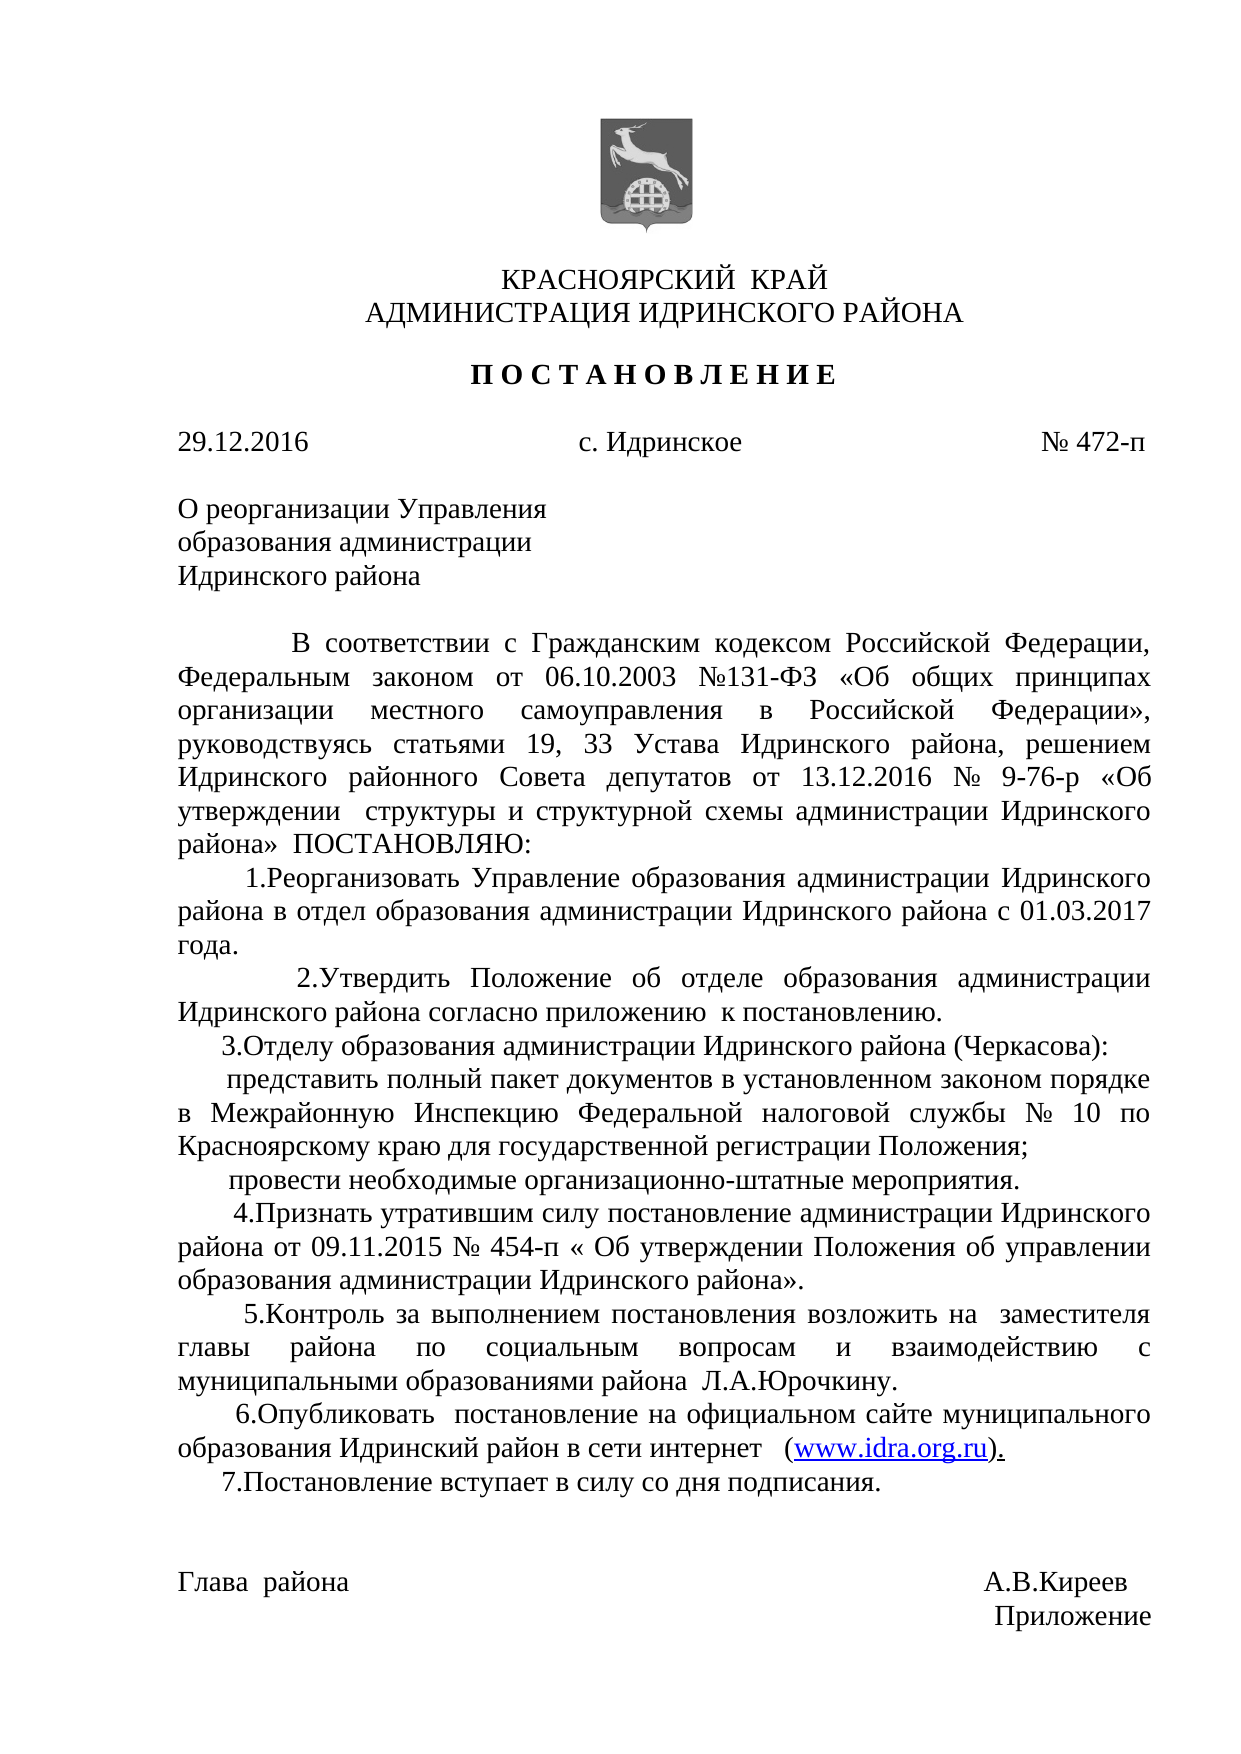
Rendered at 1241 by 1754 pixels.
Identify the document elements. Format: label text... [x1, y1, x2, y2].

text Идринского района [177, 558, 1152, 592]
text В соответствии с Гражданским кодексом Российской Федерации, Федеральным законом от 06.10.2003 №131-ФЗ «Об общих принципах организации местного самоуправления в Российской Федерации», руководствуясь статьями 19, 33 Устава Идринского района, решением Идринского районного Совета депутатов от 13.12.2016 № 9-76-р «Об утверждении структуры и структурной схемы администрации Идринского района» ПОСТАНОВЛЯЮ: [177, 625, 1152, 860]
text 3.Отделу образования администрации Идринского района (Черкасова): [177, 1028, 1152, 1061]
text образования администрации [177, 524, 1152, 558]
text Приложение [177, 1598, 1152, 1631]
text 2.Утвердить Положение об отделе образования администрации Идринского района согласно приложению к постановлению. [177, 961, 1152, 1028]
text провести необходимые организационно-штатные мероприятия. [177, 1162, 1152, 1195]
text 4.Признать утратившим силу постановление администрации Идринского района от 09.11.2015 № 454-п « Об утверждении Положения об управлении образования администрации Идринского района». [177, 1195, 1152, 1296]
text АДМИНИСТРАЦИЯ ИДРИНСКОГО РАЙОНА [177, 295, 1152, 329]
text 7.Постановление вступает в силу со дня подписания. [177, 1464, 1152, 1497]
text 5.Контроль за выполнением постановления возложить на заместителя главы района по социальным вопросам и взаимодействию с муниципальными образованиями района Л.А.Юрочкину. [177, 1296, 1152, 1397]
text 29.12.2016 с. Идринское № 472-п [177, 424, 1152, 457]
text 6.Опубликовать постановление на официальном сайте муниципального образования Идринский район в сети интернет (www.idra.org.ru). [177, 1397, 1152, 1464]
text представить полный пакет документов в установленном законом порядке в Межрайонную Инспекцию Федеральной налоговой службы № 10 по Красноярскому краю для государственной регистрации Положения; [177, 1061, 1152, 1162]
text П О С Т А Н О В Л Е Н И Е [103, 357, 1152, 390]
text КРАСНОЯРСКИЙ КРАЙ [177, 262, 1152, 295]
text Глава района А.В.Киреев [177, 1564, 1152, 1598]
text О реорганизации Управления [177, 491, 1152, 524]
text 1.Реорганизовать Управление образования администрации Идринского района в отдел образования администрации Идринского района с 01.03.2017 года. [177, 860, 1152, 961]
